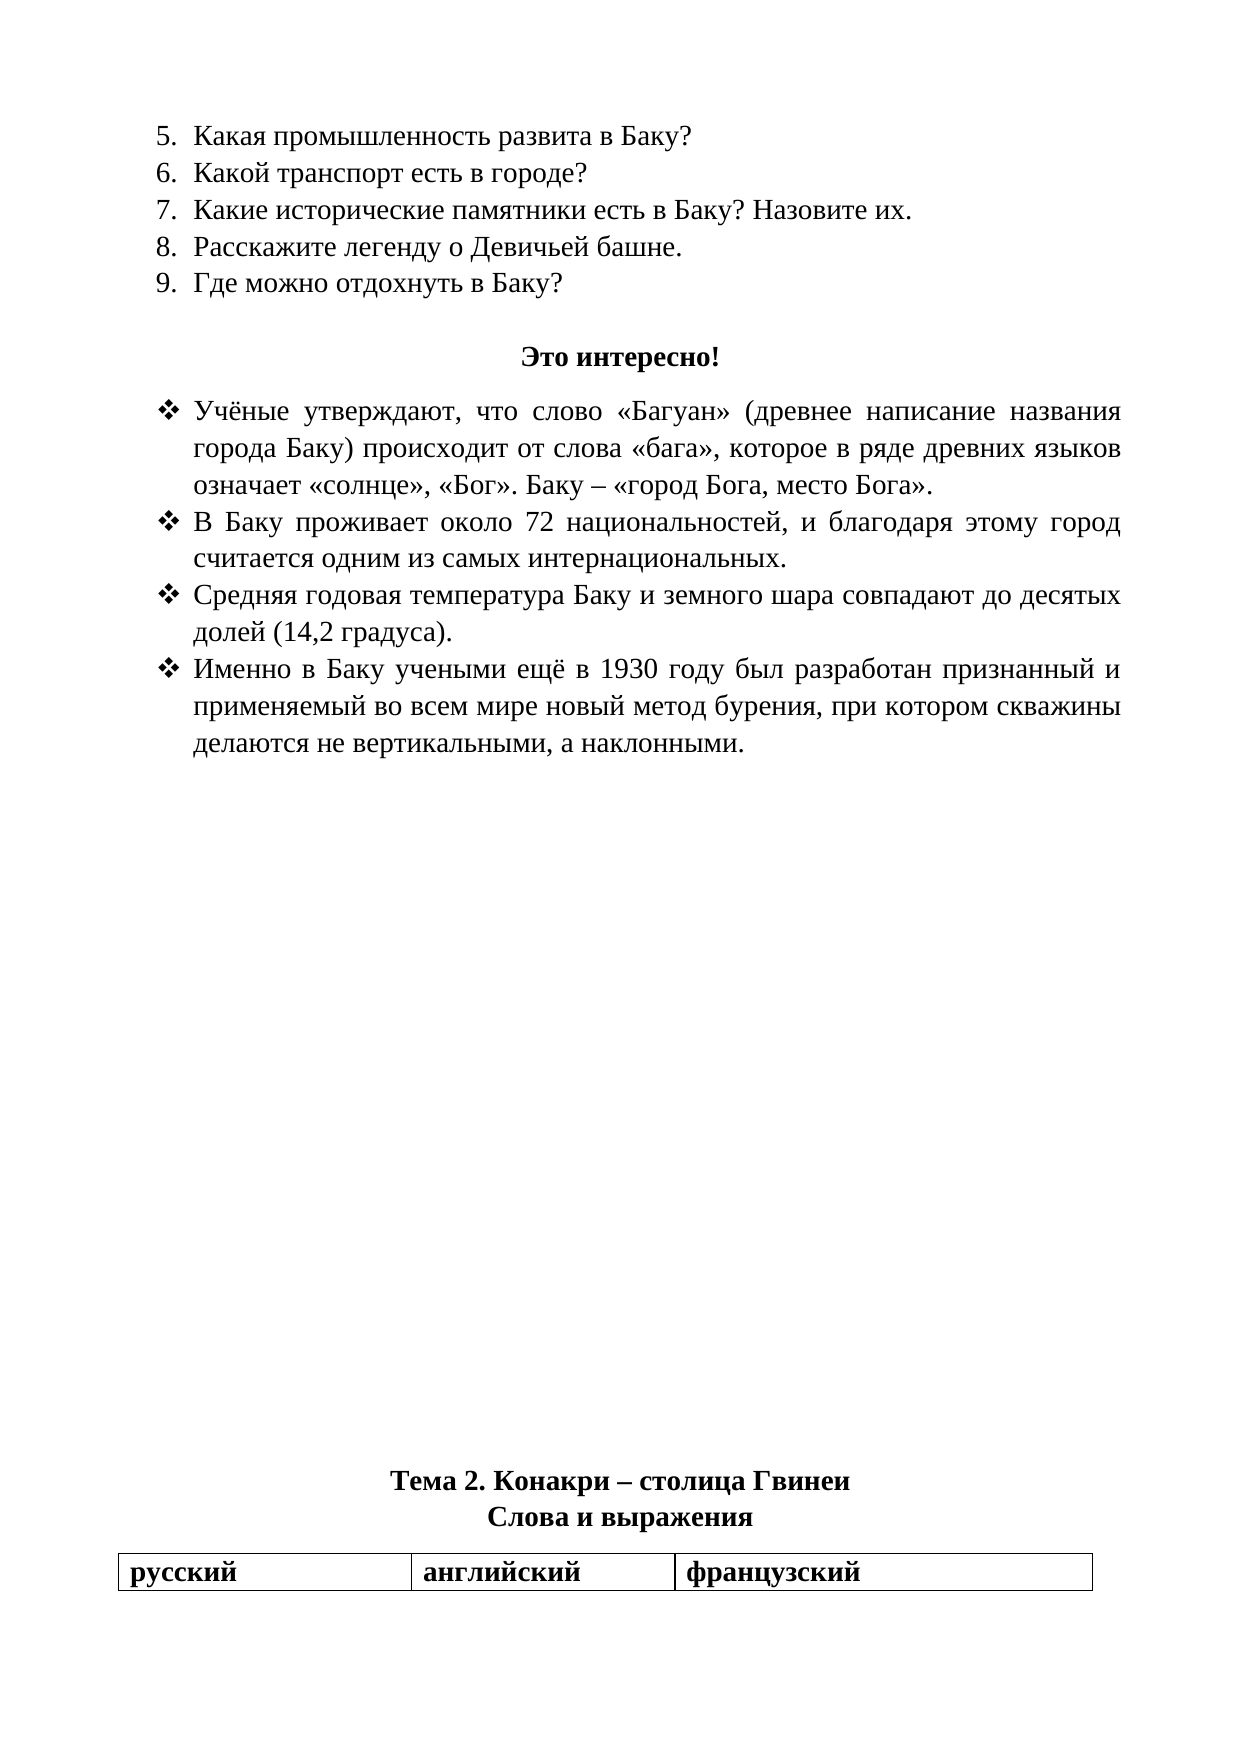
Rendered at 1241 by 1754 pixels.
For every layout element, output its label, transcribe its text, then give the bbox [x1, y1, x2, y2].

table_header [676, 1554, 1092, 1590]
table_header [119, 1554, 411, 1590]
list Какие исторические памятники есть в Баку? Назовите их. [156, 192, 1122, 225]
list В Баку проживает около 72 национальностей, и благодаря этому город считается одним из самых интернациональных. [156, 504, 1122, 574]
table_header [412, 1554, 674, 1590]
list Учёные утверждают, что слово «Багуан» (древнее написание названия города Баку) происходит от слова «бага», которое в ряде древних языков означает «солнце», «Бог». Баку – «город Бога, место Бога». [156, 393, 1122, 500]
list Где можно отдохнуть в Баку? [156, 266, 1122, 299]
list Какой транспорт есть в городе? [156, 155, 1122, 188]
list Именно в Баку учеными ещё в 1930 году был разработан признанный и применяемый во всем мире новый метод бурения, при котором скважины делаются не вертикальными, а наклонными. [156, 651, 1122, 759]
text Это интересно! [118, 339, 1122, 373]
text Тема 2. Конакри – столица Гвинеи [118, 1463, 1122, 1496]
list Расскажите легенду о Девичьей башне. [156, 229, 1122, 262]
text Слова и выражения [118, 1499, 1122, 1533]
list Средняя годовая температура Баку и земного шара совпадают до десятых долей (14,2 градуса). [156, 577, 1122, 648]
list Какая промышленность развита в Баку? [156, 118, 1122, 152]
